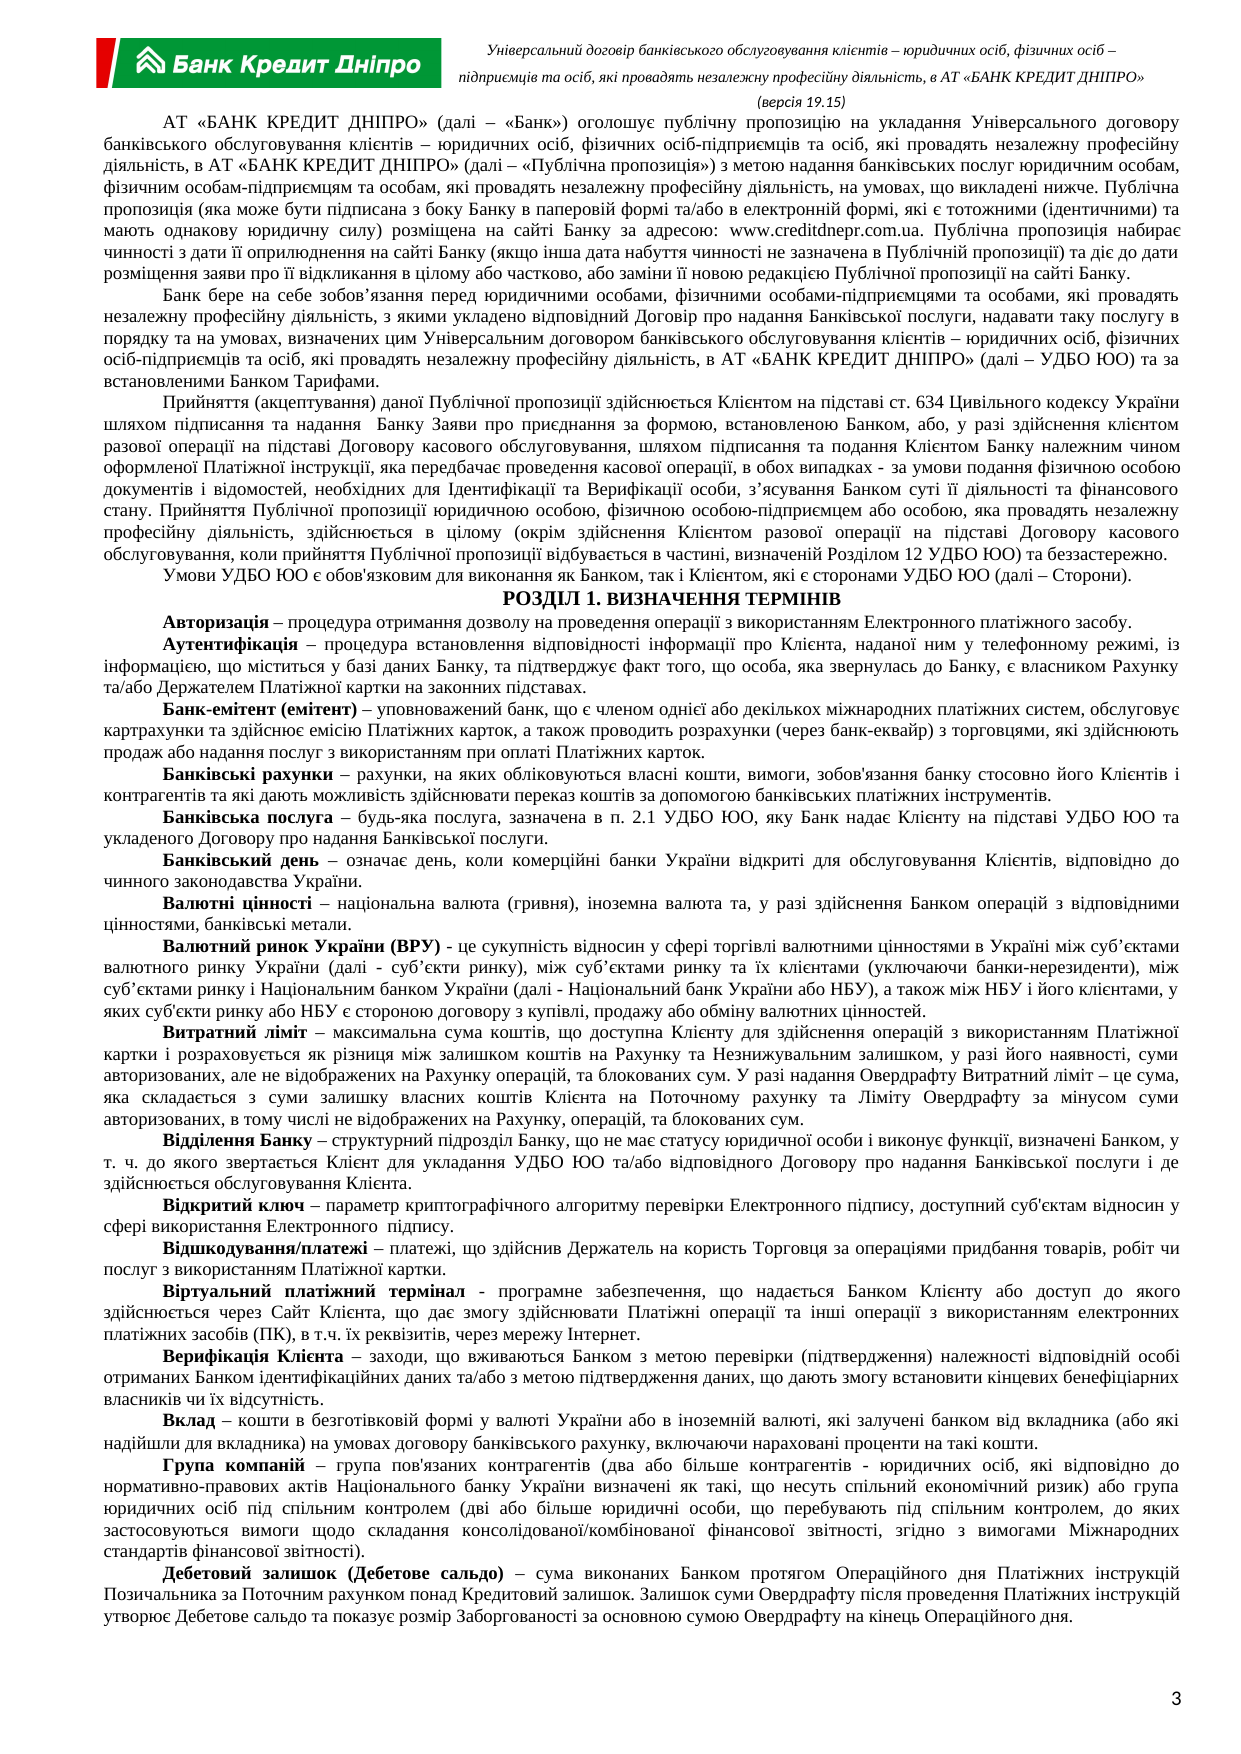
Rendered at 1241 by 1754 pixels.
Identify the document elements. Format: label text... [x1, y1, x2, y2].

list Верифікація Клієнта – заходи, що вживаються Банком з метою перевірки (підтвердження) належності відповідній особі отриманих Банком ідентифікаційних даних та/або з метою підтвердження даних, що дають змогу встановити кінцевих бенефіціарних власників чи їх відсутність. [103, 1344, 1181, 1409]
list Відкритий ключ – параметр криптографічного алгоритму перевірки Електронного підпису, доступний суб'єктам відносин у сфері використання Електронного підпису. [103, 1194, 1181, 1237]
text Банк бере на себе зобов’язання перед юридичними особами, фізичними особами-підприємцями та особами, які провадять незалежну професійну діяльність, з якими укладено відповідний Договір про надання Банківської послуги, надавати таку послугу в порядку та на умовах, визначених цим Універсальним договором банківського обслуговування клієнтів – юридичних осіб, фізичних осіб-підприємців та осіб, які провадять незалежну професійну діяльність, в АТ «БАНК КРЕДИТ ДНІПРО» (далі – УДБО ЮО) та за встановленими Банком Тарифами. [103, 284, 1181, 391]
text Валютний ринок України (ВРУ) - це сукупність відносин у сфері торгівлі валютними цінностями в Україні між суб’єктами валютного ринку України (далі - суб’єкти ринку), між суб’єктами ринку та їх клієнтами (уключаючи банки-нерезиденти), між суб’єктами ринку і Національним банком України (далі - Національний банк України або НБУ), а також між НБУ і його клієнтами, у яких суб'єкти ринку або НБУ є стороною договору з купівлі, продажу або обміну валютних цінностей. [103, 935, 1181, 1021]
list Банківський день – означає день, коли комерційні банки України відкриті для обслуговування Клієнтів, відповідно до чинного законодавства України. [103, 849, 1181, 892]
list Вклад – кошти в безготівковій формі у валюті України або в іноземній валюті, які залучені банком від вкладника (або які надійшли для вкладника) на умовах договору банківського рахунку, включаючи нараховані проценти на такі кошти. [103, 1409, 1181, 1454]
list Банківська послуга – будь-яка послуга, зазначена в п. 2.1 УДБО ЮО, яку Банк надає Клієнту на підставі УДБО ЮО та укладеного Договору про надання Банківської послуги. [103, 806, 1181, 849]
list Банківські рахунки – рахунки, на яких обліковуються власні кошти, вимоги, зобов'язання банку стосовно його Клієнтів і контрагентів та які дають можливість здійснювати переказ коштів за допомогою банківських платіжних інструментів. [103, 762, 1181, 806]
text Умови УДБО ЮО є обов'язковим для виконання як Банком, так і Клієнтом, які є сторонами УДБО ЮО (далі – Сторони). [103, 564, 1181, 586]
list Дебетовий залишок (Дебетове сальдо) – сума виконаних Банком протягом Операційного дня Платіжних інструкцій Позичальника за Поточним рахунком понад Кредитовий залишок. Залишок суми Овердрафту після проведення Платіжних інструкцій утворює Дебетове сальдо та показує розмір Заборгованості за основною сумою Овердрафту на кінець Операційного дня. [103, 1562, 1181, 1626]
list Валютні цінності – національна валюта (гривня), іноземна валюта та, у разі здійснення Банком операцій з відповідними цінностями, банківські метали. [103, 892, 1181, 935]
list Аутентифікація – процедура встановлення відповідності інформації про Клієнта, наданої ним у телефонному режимі, із інформацією, що міститься у базі даних Банку, та підтверджує факт того, що особа, яка звернулась до Банку, є власником Рахунку та/або Держателем Платіжної картки на законних підставах. [103, 633, 1181, 698]
text АТ «БАНК КРЕДИТ ДНІПРО» (далі – «Банк») оголошує публічну пропозицію на укладання Універсального договору банківського обслуговування клієнтів – юридичних осіб, фізичних осіб-підприємців та осіб, які провадять незалежну професійну діяльність, в АТ «БАНК КРЕДИТ ДНІПРО» (далі – «Публічна пропозиція») з метою надання банківських послуг юридичним особам, фізичним особам-підприємцям та особам, які провадять незалежну професійну діяльність, на умовах, що викладені нижче. Публічна пропозиція (яка може бути підписана з боку Банку в паперовій формі та/або в електронній формі, які є тотожними (ідентичними) та мають однакову юридичну силу) розміщена на сайті Банку за адресою: www.creditdnepr.com.ua. Публічна пропозиція набирає чинності з дати її оприлюднення на сайті Банку (якщо інша дата набуття чинності не зазначена в Публічній пропозиції) та діє до дати розміщення заяви про її відкликання в цілому або частково, або заміни її новою редакцією Публічної пропозиції на сайті Банку. [103, 85, 1181, 284]
picture [96, 38, 442, 88]
text Банк-емітент (емітент) – уповноважений банк, що є членом однієї або декількох міжнародних платіжних систем, обслуговує картрахунки та здійснює емісію Платіжних карток, а також проводить розрахунки (через банк-еквайр) з торговцями, які здійснюють продаж або надання послуг з використанням при оплаті Платіжних карток. [103, 698, 1181, 762]
text Відшкодування/платежі – платежі, що здійснив Держатель на користь Торговця за операціями придбання товарів, робіт чи послуг з використанням Платіжної картки. [103, 1237, 1181, 1280]
list Авторизація – процедура отримання дозволу на проведення операції з використанням Електронного платіжного засобу. [103, 611, 1181, 633]
list Група компаній – група пов'язаних контрагентів (два або більше контрагентів - юридичних осіб, які відповідно до нормативно-правових актів Національного банку України визначені як такі, що несуть спільний економічний ризик) або група юридичних осіб під спільним контролем (дві або більше юридичні особи, що перебувають під спільним контролем, до яких застосовуються вимоги щодо складання консолідованої/комбінованої фінансової звітності, згідно з вимогами Міжнародних стандартів фінансової звітності). [103, 1454, 1181, 1562]
list Відділення Банку – структурний підрозділ Банку, що не має статусу юридичної особи і виконує функції, визначені Банком, у т. ч. до якого звертається Клієнт для укладання УДБО ЮО та/або відповідного Договору про надання Банківської послуги і де здійснюється обслуговування Клієнта. [103, 1129, 1181, 1194]
text Прийняття (акцептування) даної Публічної пропозиції здійснюється Клієнтом на підставі ст. 634 Цивільного кодексу України шляхом підписання та надання Банку Заяви про приєднання за формою, встановленою Банком, або, у разі здійснення клієнтом разової операції на підставі Договору касового обслуговування, шляхом підписання та подання Клієнтом Банку належним чином оформленої Платіжної інструкції, яка передбачає проведення касової операції, в обох випадках - за умови подання фізичною особою документів і відомостей, необхідних для Ідентифікації та Верифікації особи, з’ясування Банком суті її діяльності та фінансового стану. Прийняття Публічної пропозиції юридичною особою, фізичною особою-підприємцем або особою, яка провадять незалежну професійну діяльність, здійснюється в цілому (окрім здійснення Клієнтом разової операції на підставі Договору касового обслуговування, коли прийняття Публічної пропозиції відбувається в частині, визначеній Розділом 12 УДБО ЮО) та беззастережно. [103, 391, 1181, 564]
text ВИЗНАЧЕННЯ ТЕРМІНІВ [103, 586, 1181, 609]
list Витратний ліміт – максимальна сума коштів, що доступна Клієнту для здійснення операцій з використанням Платіжної картки і розраховується як різниця між залишком коштів на Рахунку та Незнижувальним залишком, у разі його наявності, суми авторизованих, але не відображених на Рахунку операцій, та блокованих сум. У разі надання Овердрафту Витратний ліміт – це сума, яка складається з суми залишку власних коштів Клієнта на Поточному рахунку та Ліміту Овердрафту за мінусом суми авторизованих, в тому числі не відображених на Рахунку, операцій, та блокованих сум. [103, 1021, 1181, 1129]
text Віртуальний платіжний термінал - програмне забезпечення, що надається Банком Клієнту або доступ до якого здійснюється через Сайт Клієнта, що дає змогу здійснювати Платіжні операції та інші операції з використанням електронних платіжних засобів (ПК), в т.ч. їх реквізитів, через мережу Інтернет. [103, 1280, 1181, 1344]
